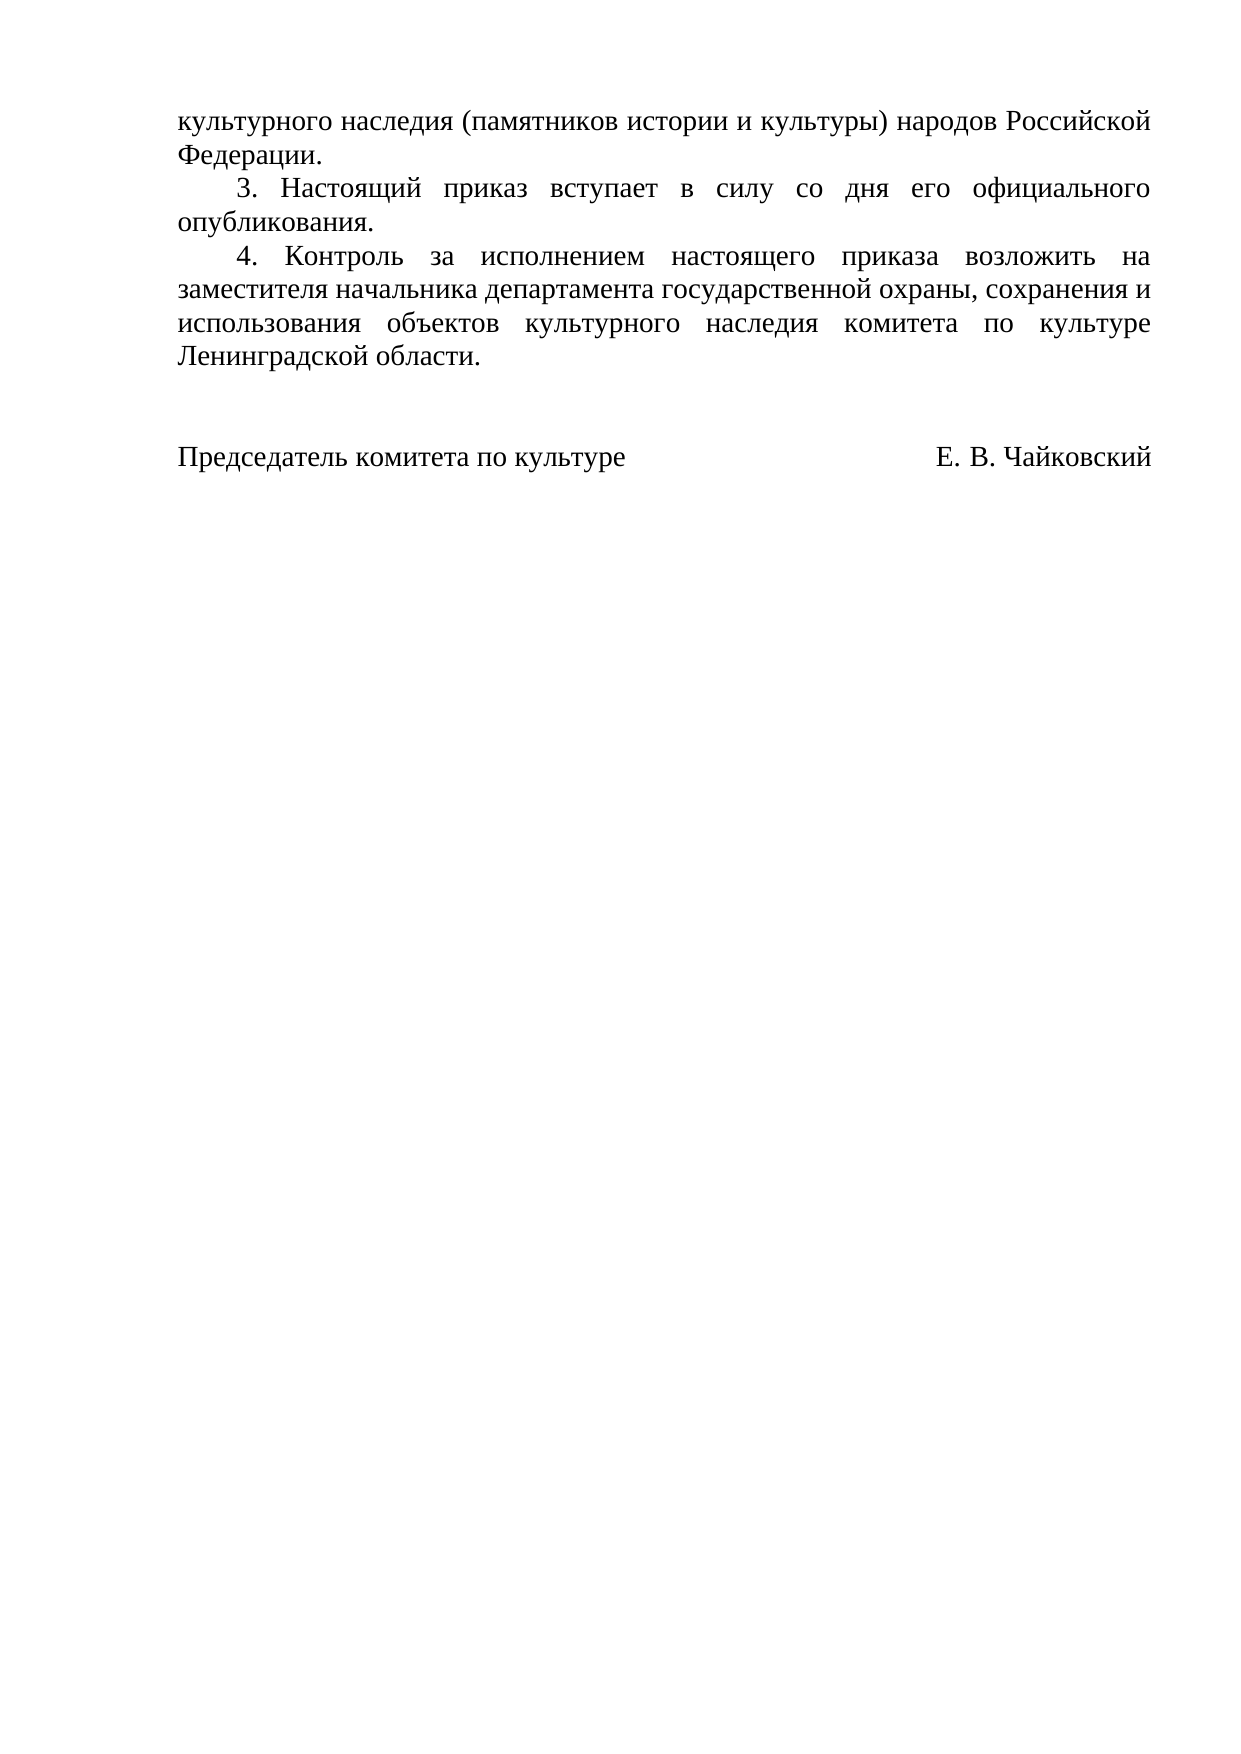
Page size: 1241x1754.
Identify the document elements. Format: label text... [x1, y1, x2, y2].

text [177, 103, 1152, 171]
text 3. Настоящий приказ вступает в силу со дня его официального опубликования. [177, 171, 1152, 238]
text Председатель комитета по культуре Е. В. Чайковский [177, 439, 1152, 506]
text 4. Контроль за исполнением настоящего приказа возложить на заместителя начальника департамента государственной охраны, сохранения и использования объектов культурного наследия комитета по культуре Ленинградской области. [177, 238, 1152, 372]
